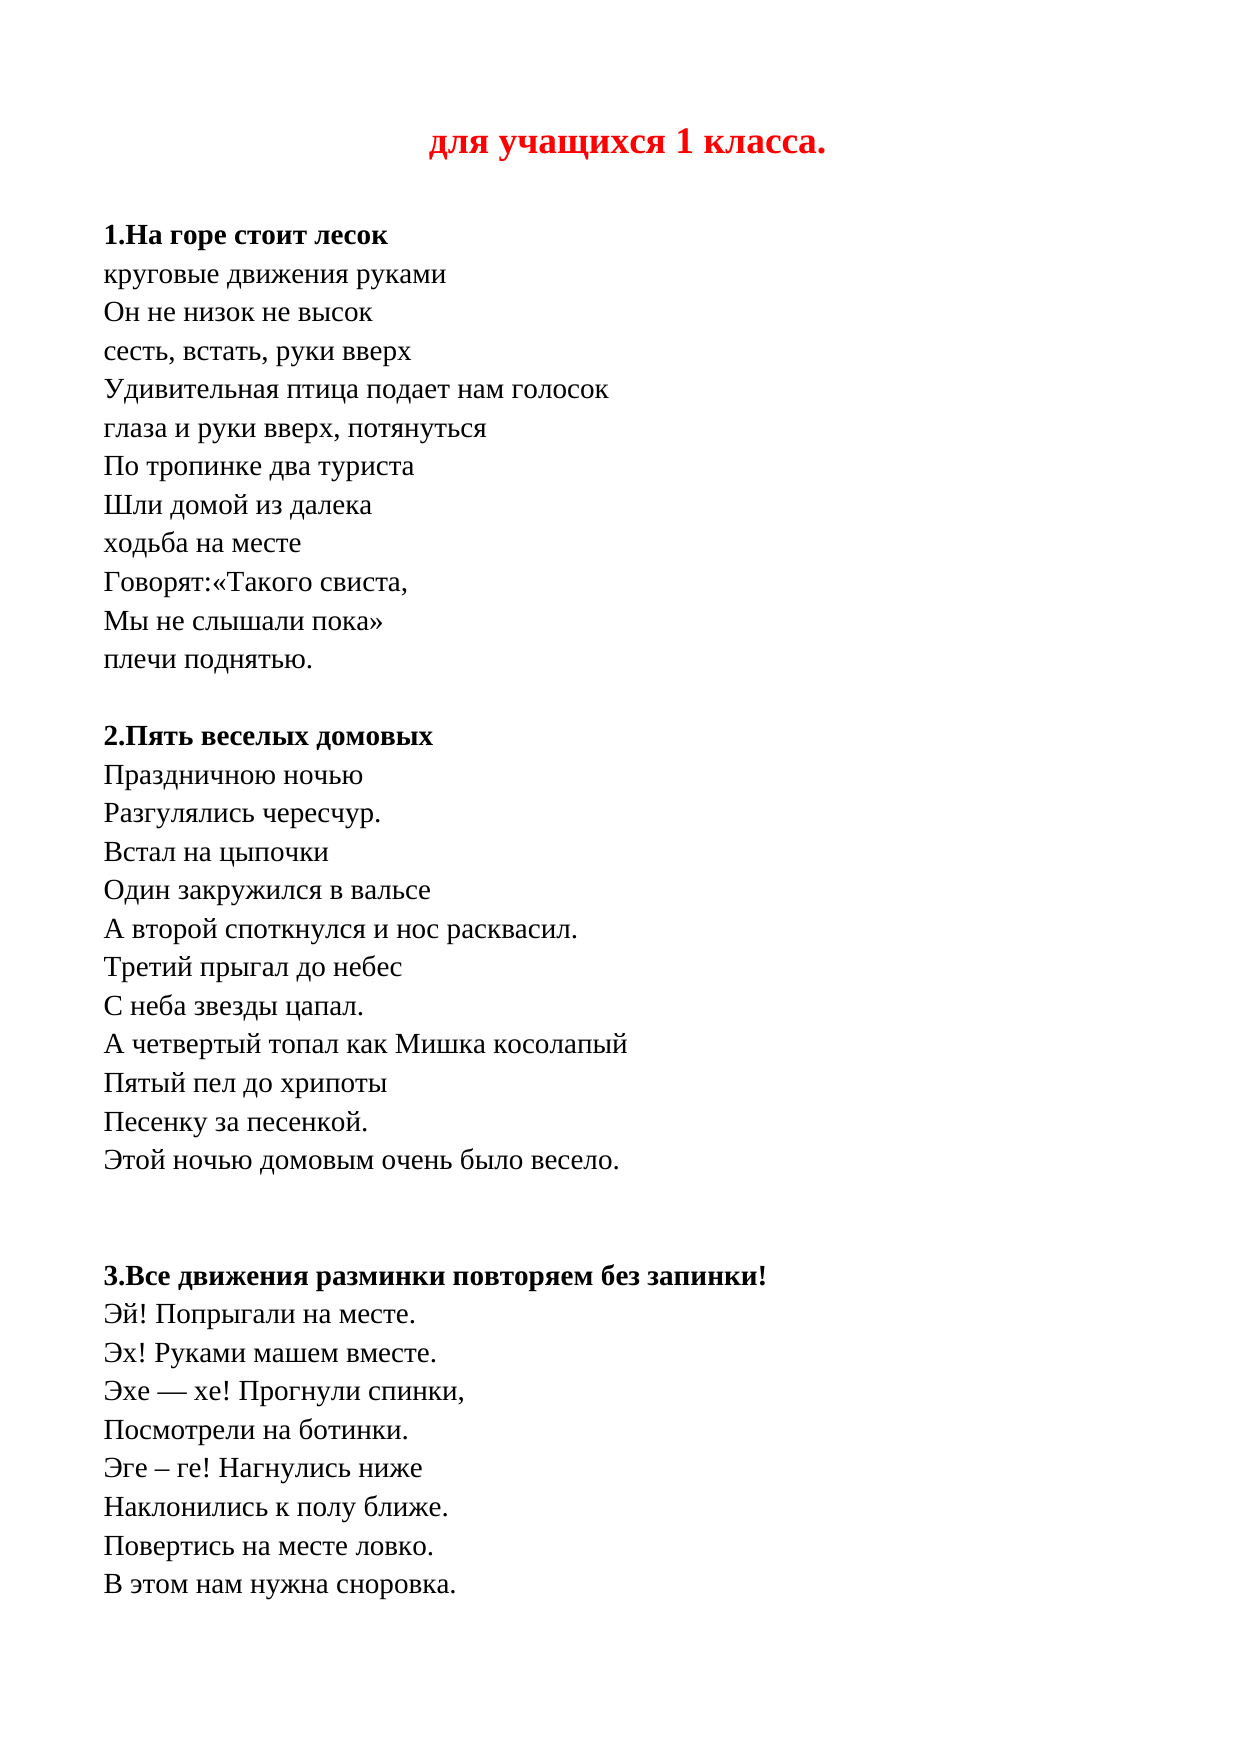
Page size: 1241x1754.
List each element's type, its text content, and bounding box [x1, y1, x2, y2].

text Эй! Попрыгали на месте. [103, 1296, 1152, 1330]
text Эге – ге! Нагнулись ниже [103, 1451, 1152, 1484]
text А четвертый топал как Мишка косолапый [103, 1027, 1152, 1060]
text Пятый пел до хрипоты [103, 1065, 1152, 1099]
text Праздничною ночью [103, 757, 1152, 790]
text ходьба на месте [103, 526, 1152, 559]
text Этой ночью домовым очень было весело. [103, 1142, 1152, 1176]
text круговые движения руками [103, 256, 1152, 289]
text Повертись на месте ловко. [103, 1528, 1152, 1561]
text 2.Пять веселых домовых [103, 718, 1152, 752]
text Эхе — хе! Прогнули спинки, [103, 1373, 1152, 1407]
text Шли домой из далека [103, 487, 1152, 521]
text Посмотрели на ботинки. [103, 1412, 1152, 1446]
text глаза и руки вверх, потянуться [103, 410, 1152, 443]
text Один закружился в вальсе [103, 872, 1152, 906]
text А второй споткнулся и нос расквасил. [103, 911, 1152, 944]
text плечи поднятью. [103, 641, 1152, 675]
text Говорят:«Такого свиста, [103, 564, 1152, 598]
text Он не низок не высок [103, 294, 1152, 328]
text В этом нам нужна сноровка. [103, 1566, 1152, 1600]
text для учащихся 1 класса. [103, 118, 1152, 161]
text Песенку за песенкой. [103, 1104, 1152, 1137]
text Встал на цыпочки [103, 834, 1152, 867]
text По тропинке два туриста [103, 448, 1152, 482]
text Эх! Руками машем вместе. [103, 1335, 1152, 1368]
text Наклонились к полу ближе. [103, 1489, 1152, 1523]
text Третий прыгал до небес [103, 949, 1152, 983]
text С неба звезды цапал. [103, 988, 1152, 1022]
text Разгулялись чересчур. [103, 795, 1152, 829]
text сесть, встать, руки вверх [103, 333, 1152, 366]
text 3.Все движения разминки повторяем без запинки! [103, 1258, 1152, 1291]
text 1.На горе стоит лесок [103, 217, 1152, 251]
text Удивительная птица подает нам голосок [103, 371, 1152, 405]
text Мы не слышали пока» [103, 603, 1152, 636]
